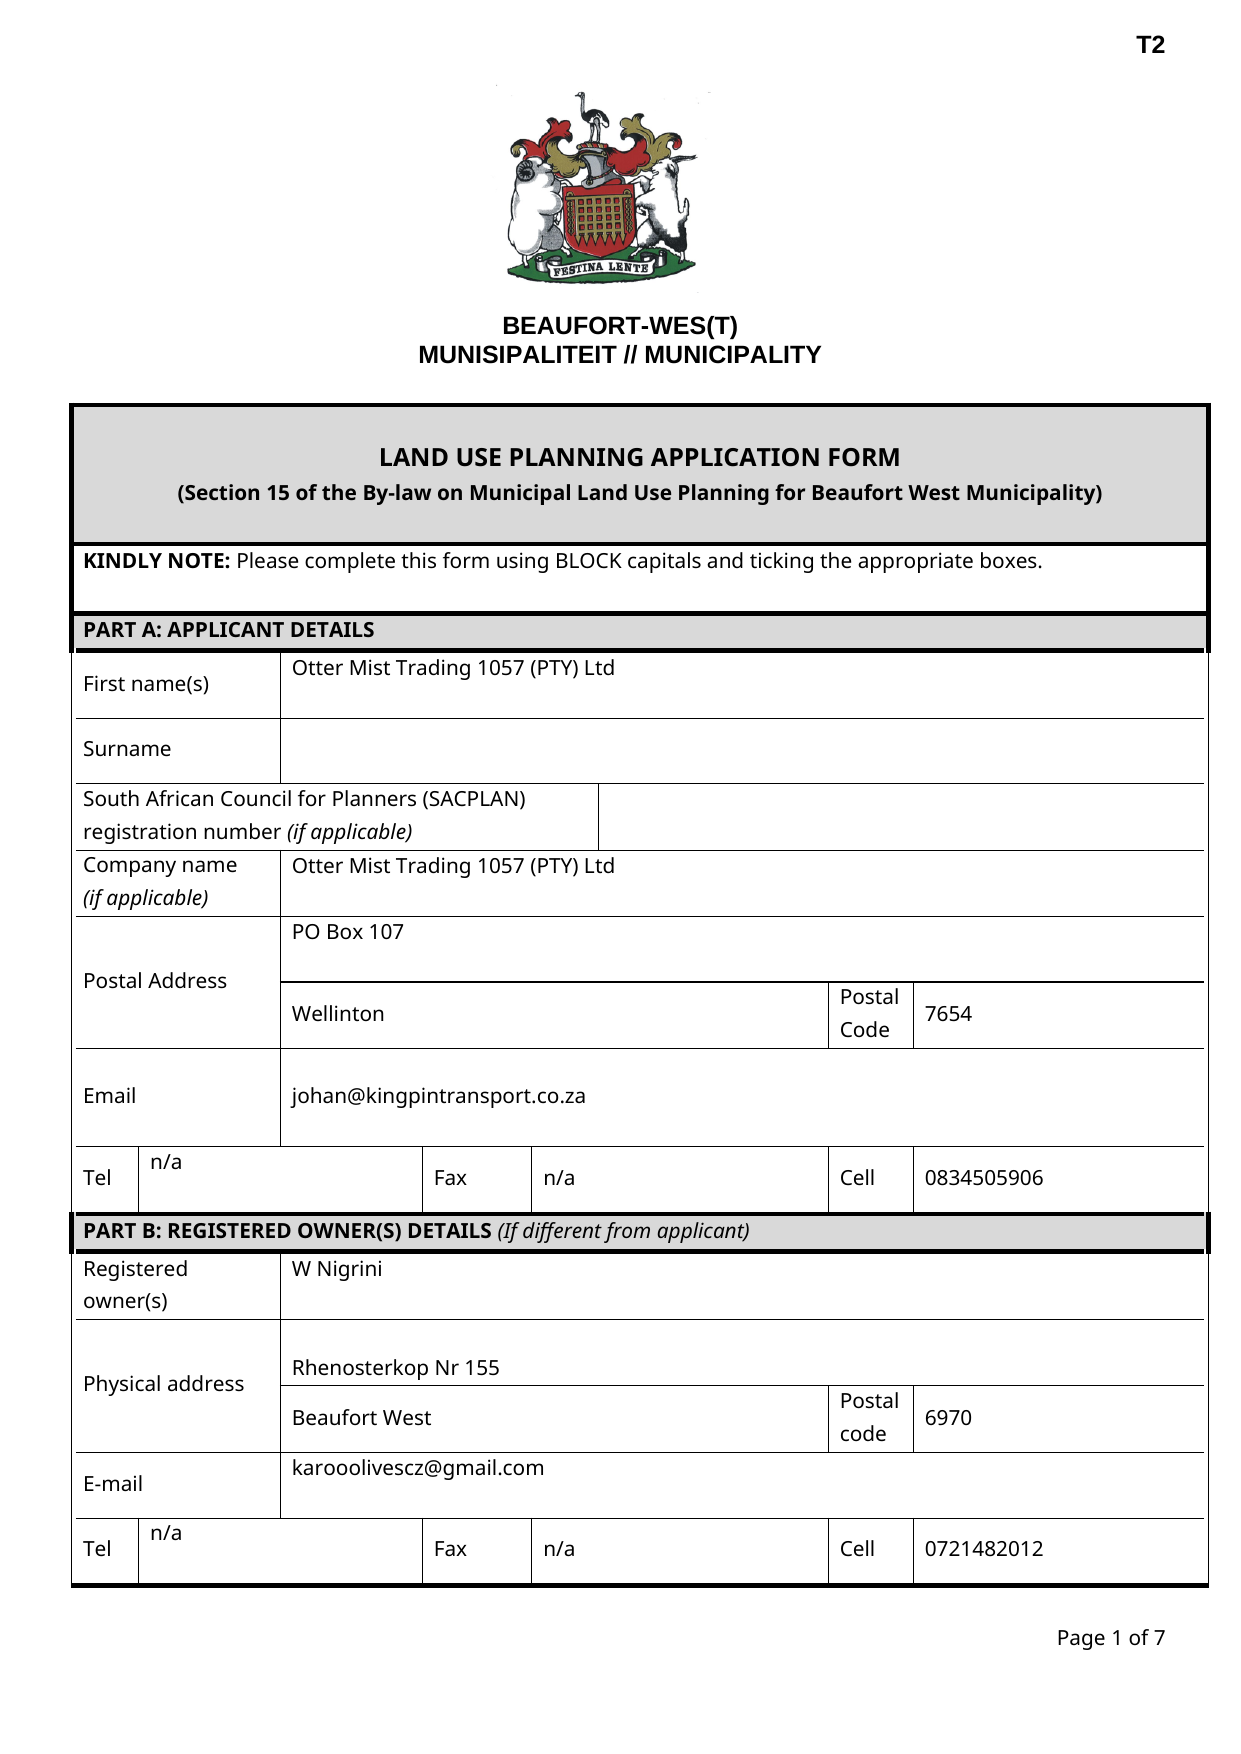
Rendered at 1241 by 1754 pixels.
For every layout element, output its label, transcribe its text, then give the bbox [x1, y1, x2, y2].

table_cell 6970 [914, 1385, 1208, 1452]
table_cell Company name (if applicable) [72, 850, 280, 916]
table_cell 0721482012 [914, 1518, 1208, 1583]
table_cell n/a [139, 1519, 422, 1583]
table_cell [599, 783, 1208, 849]
table_cell Registered owner(s) [72, 1249, 280, 1319]
table_cell Cell [829, 1147, 913, 1212]
table_cell Fax [423, 1519, 531, 1583]
table_header LAND USE PLANNING APPLICATION FORM (Section 15 of the By-law on Municipal Land Use Planning for Beaufort West Municipality) [74, 407, 1206, 542]
table_cell Postal Address [72, 916, 280, 1048]
table_cell 0834505906 [914, 1146, 1208, 1212]
table_cell First name(s) [72, 648, 280, 717]
picture [483, 83, 711, 293]
table_cell South African Council for Planners (SACPLAN) registration number (if applicable) [72, 783, 598, 849]
table_cell Physical address [72, 1319, 280, 1452]
table_cell 7654 [914, 981, 1208, 1048]
table_cell karooolivescz@gmail.com [281, 1452, 1208, 1517]
table_cell Surname [72, 718, 280, 783]
text BEAUFORT-WES(T) [75, 311, 1165, 340]
table_cell n/a [532, 1519, 828, 1583]
table_cell n/a [139, 1147, 422, 1212]
text MUNISIPALITEIT // MUNICIPALITY [75, 340, 1165, 368]
table_cell Postal code [829, 1386, 913, 1452]
table_cell W Nigrini [281, 1249, 1208, 1319]
table_cell Email [72, 1048, 280, 1146]
table_cell Tel [72, 1146, 138, 1212]
table_cell Otter Mist Trading 1057 (PTY) Ltd [281, 850, 1208, 916]
table_cell KINDLY NOTE: Please complete this form using BLOCK capitals and ticking the appropriate boxes. [74, 546, 1206, 611]
table_cell Fax [423, 1147, 531, 1212]
table_cell E-mail [72, 1452, 280, 1517]
table_cell Tel [72, 1518, 138, 1583]
table_cell PART A: APPLICANT DETAILS [74, 616, 1206, 648]
table_cell Postal Code [829, 983, 913, 1048]
table_cell Cell [829, 1519, 913, 1583]
table_cell Wellinton [281, 983, 828, 1048]
table_cell PART B: REGISTERED OWNER(S) DETAILS (If different from applicant) [74, 1212, 1206, 1249]
table_cell n/a [532, 1147, 828, 1212]
table_cell Beaufort West [281, 1386, 828, 1452]
table_cell [281, 718, 1208, 783]
table_cell Rhenosterkop Nr 155 [281, 1319, 1208, 1385]
table_cell PO Box 107 [281, 916, 1208, 981]
table_cell johan@kingpintransport.co.za [281, 1048, 1208, 1146]
table_cell Otter Mist Trading 1057 (PTY) Ltd [281, 648, 1208, 717]
